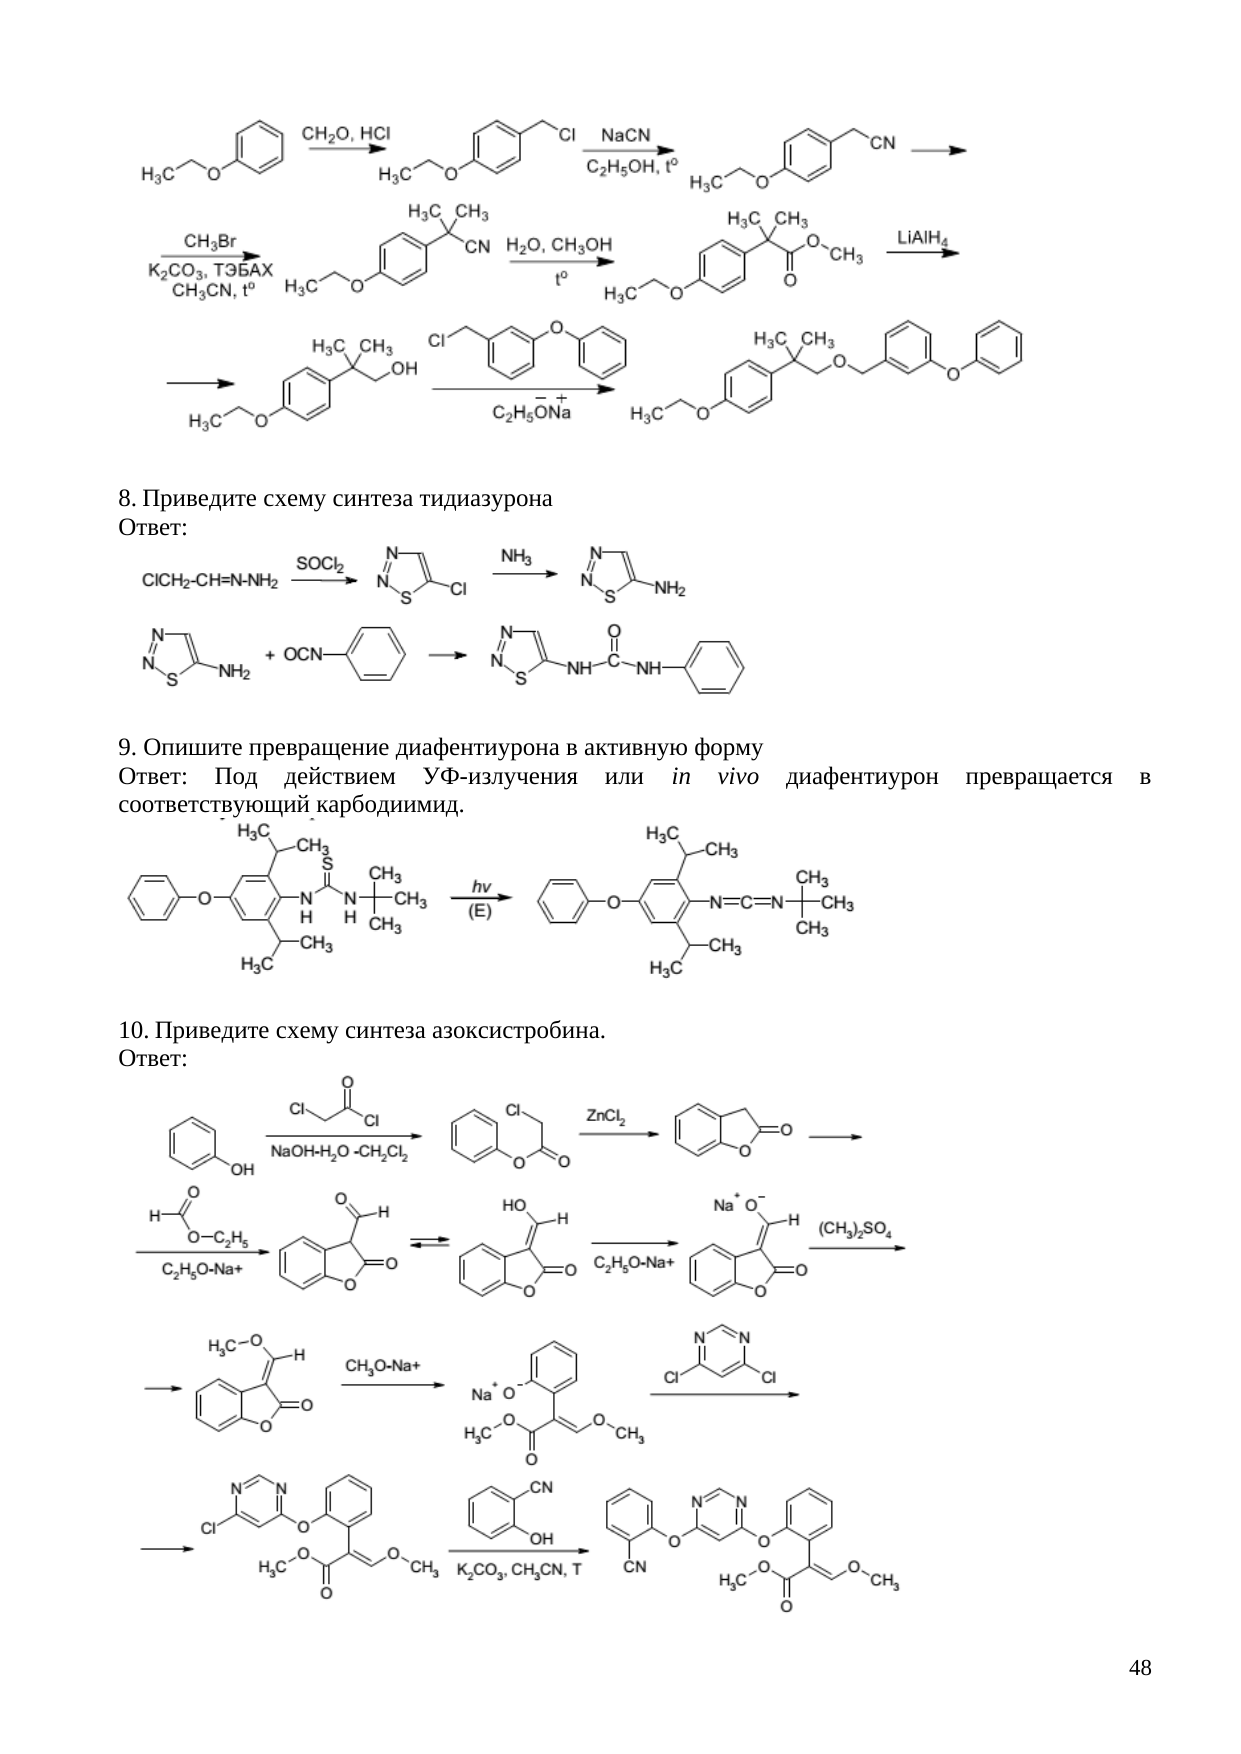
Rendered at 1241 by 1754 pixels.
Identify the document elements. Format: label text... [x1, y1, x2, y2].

text 8. Приведите схему синтеза тидиазурона [118, 483, 1152, 512]
text 9. Опишите превращение диафентиурона в активную форму [118, 732, 1152, 761]
text 10. Приведите схему синтеза азоксистробина. [118, 1015, 1152, 1043]
picture [118, 540, 790, 704]
text Ответ: [118, 1043, 1152, 1072]
text Ответ: Под действием УФ-излучения или in vivo диафентиурон превращается в соответствующий карбодиимид. [118, 761, 1152, 818]
picture [118, 118, 1034, 454]
text Ответ: [118, 512, 1152, 540]
picture [118, 1072, 961, 1624]
picture [118, 818, 875, 986]
